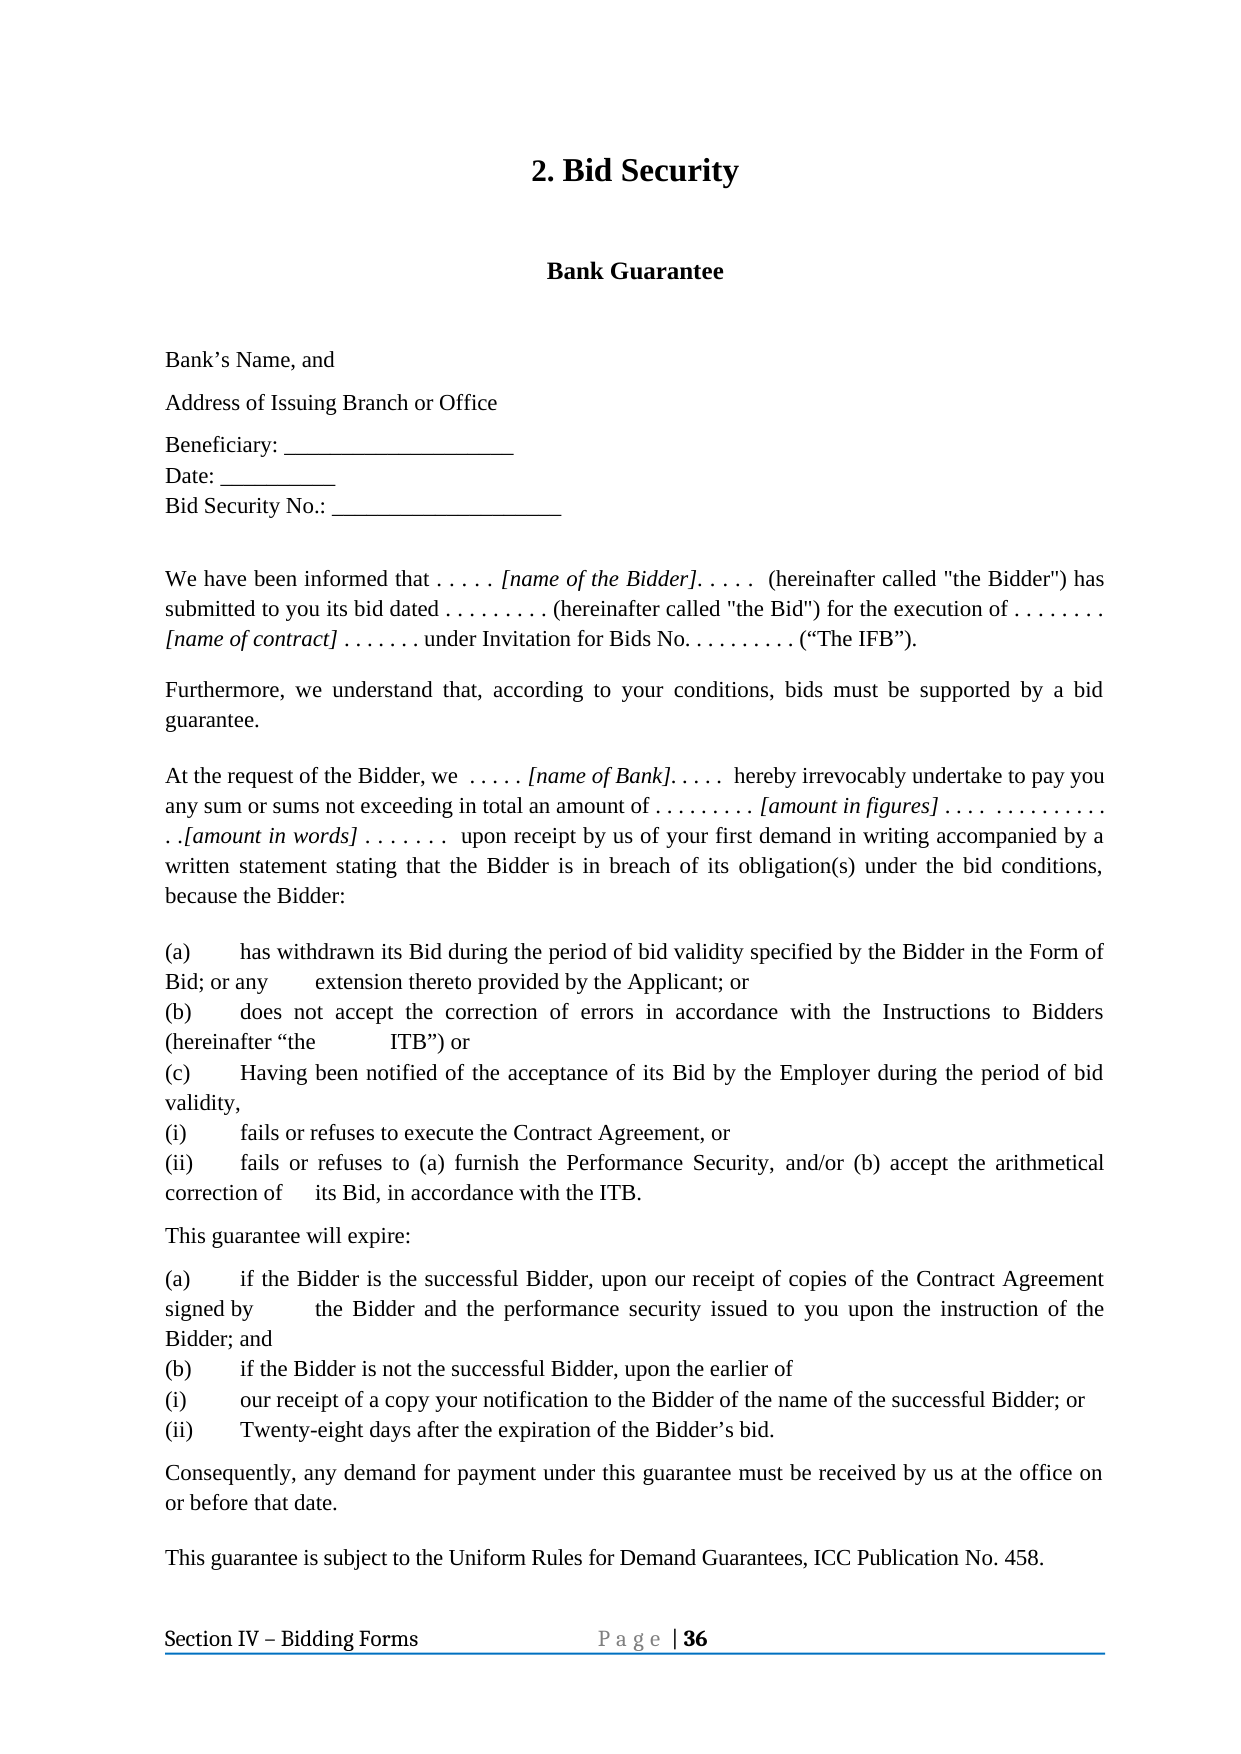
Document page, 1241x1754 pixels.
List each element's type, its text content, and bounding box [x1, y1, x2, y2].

text Beneficiary: ____________________ [165, 432, 1105, 458]
text Address of Issuing Branch or Office [165, 389, 1105, 415]
list Having been notified of the acceptance of its Bid by the Employer during the period of bid validity, [165, 1059, 1105, 1115]
list our receipt of a copy your notification to the Bidder of the name of the successful Bidder; or [165, 1386, 1105, 1412]
text This guarantee is subject to the Uniform Rules for Demand Guarantees, ICC Publication No. 458. [165, 1544, 1105, 1570]
list does not accept the correction of errors in accordance with the Instructions to Bidders (hereinafter “the ITB”) or [165, 998, 1105, 1055]
list Twenty-eight days after the expiration of the Bidder’s bid. [165, 1416, 1105, 1442]
text Bank’s Name, and [165, 346, 1105, 372]
text Furthermore, we understand that, according to your conditions, bids must be supported by a bid guarantee. [165, 676, 1105, 733]
list if the Bidder is the successful Bidder, upon our receipt of copies of the Contract Agreement signed by the Bidder and the performance security issued to you upon the instruction of the Bidder; and [165, 1265, 1105, 1352]
text Bank Guarantee [165, 256, 1105, 284]
list fails or refuses to execute the Contract Agreement, or [165, 1119, 1105, 1145]
text Date: __________ [165, 462, 1105, 488]
list fails or refuses to (a) furnish the Performance Security, and/or (b) accept the arithmetical correction of its Bid, in accordance with the ITB. [165, 1149, 1105, 1206]
list has withdrawn its Bid during the period of bid validity specified by the Bidder in the Form of Bid; or any extension thereto provided by the Applicant; or [165, 938, 1105, 994]
text Consequently, any demand for payment under this guarantee must be received by us at the office on or before that date. [165, 1459, 1105, 1515]
subtitle Bid Security [165, 150, 1105, 188]
text We have been informed that . . . . . [name of the Bidder]. . . . . (hereinafter called "the Bidder") has submitted to you its bid dated . . . . . . . . . (hereinafter called "the Bid") for the execution of . . . . . . . . [name of contract] . . . . . . . under Invitation for Bids No. . . . . . . . . . (“The IFB”). [165, 565, 1105, 652]
text At the request of the Bidder, we . . . . . [name of Bank]. . . . . hereby irrevocably undertake to pay you any sum or sums not exceeding in total an amount of . . . . . . . . . [amount in figures] . . . . . . . . . . . . . . . .[amount in words] . . . . . . . upon receipt by us of your first demand in writing accompanied by a written statement stating that the Bidder is in breach of its obligation(s) under the bid conditions, because the Bidder: [165, 762, 1105, 909]
text This guarantee will expire: [165, 1222, 1105, 1248]
text Bid Security No.: ____________________ [165, 492, 1105, 518]
list if the Bidder is not the successful Bidder, upon the earlier of [165, 1356, 1105, 1382]
